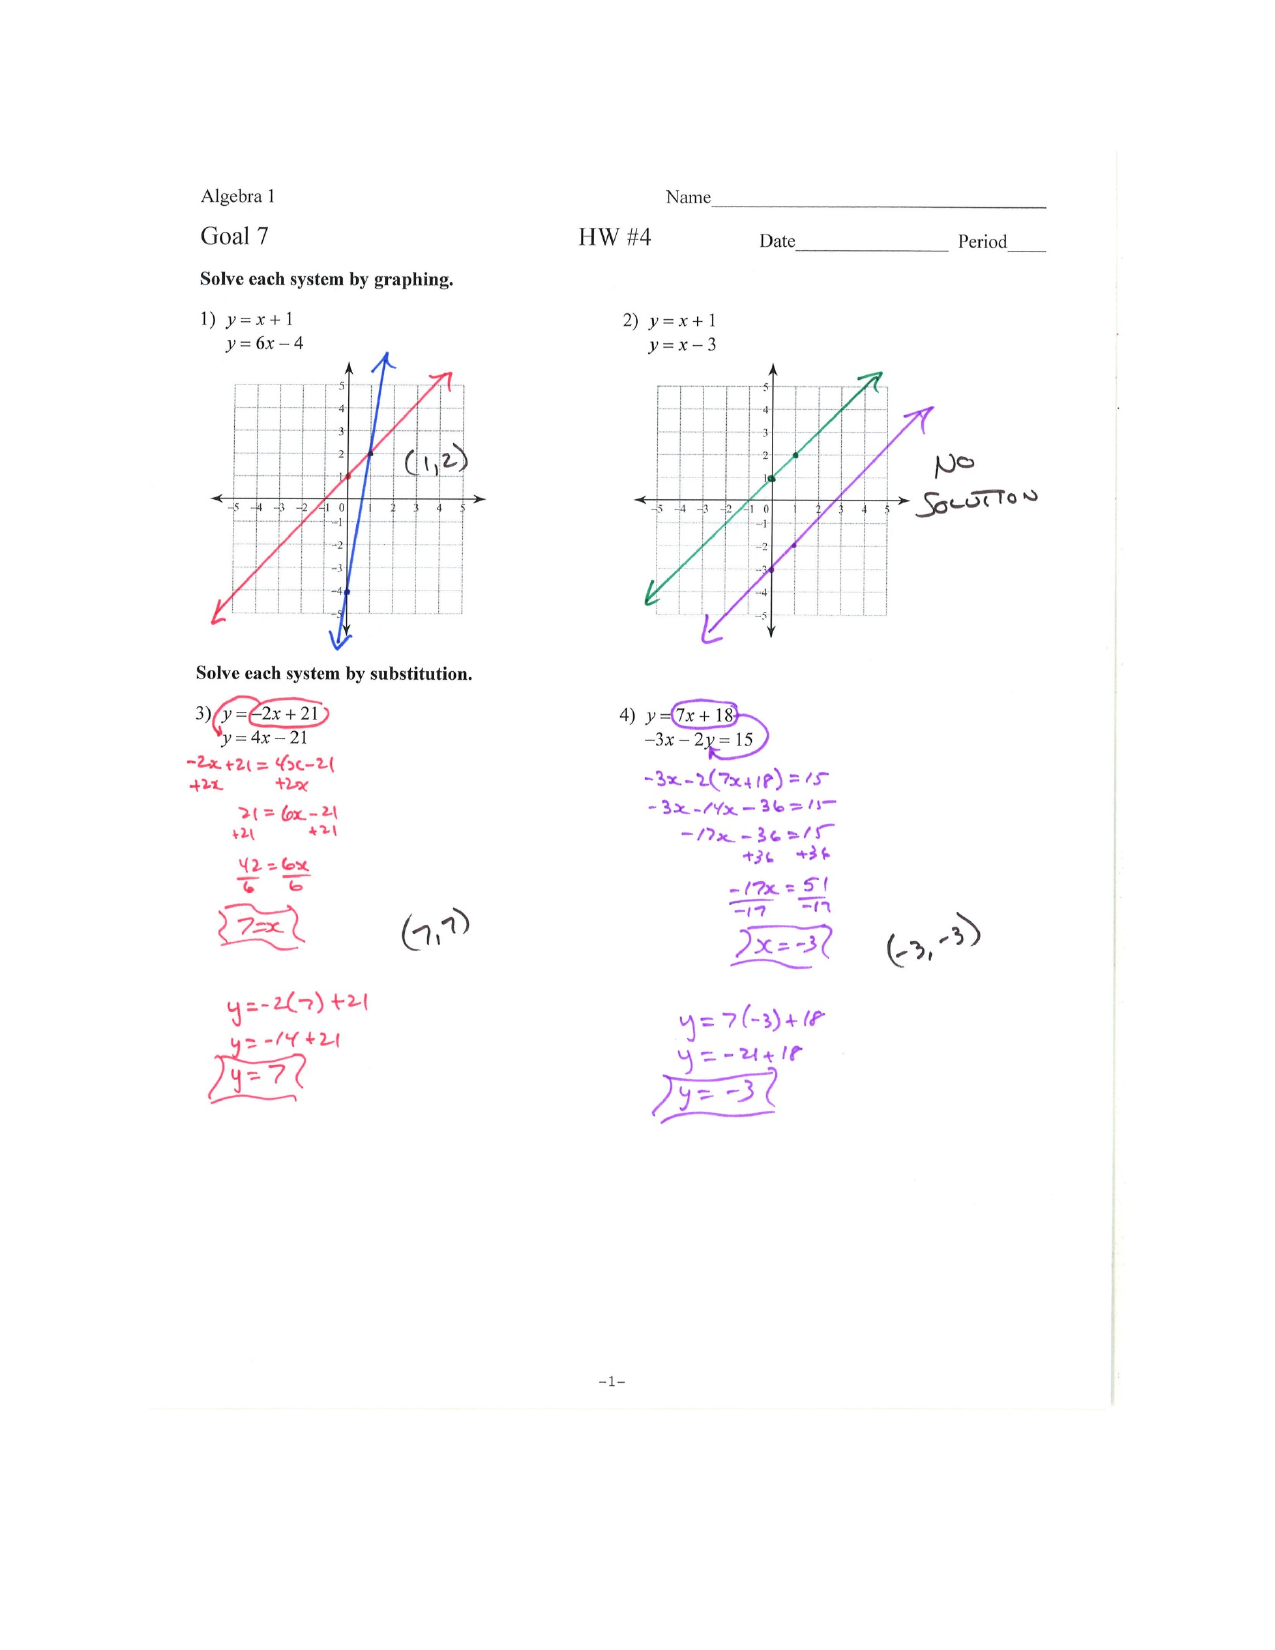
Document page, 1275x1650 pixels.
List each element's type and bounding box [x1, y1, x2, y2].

picture [150, 150, 1125, 1412]
